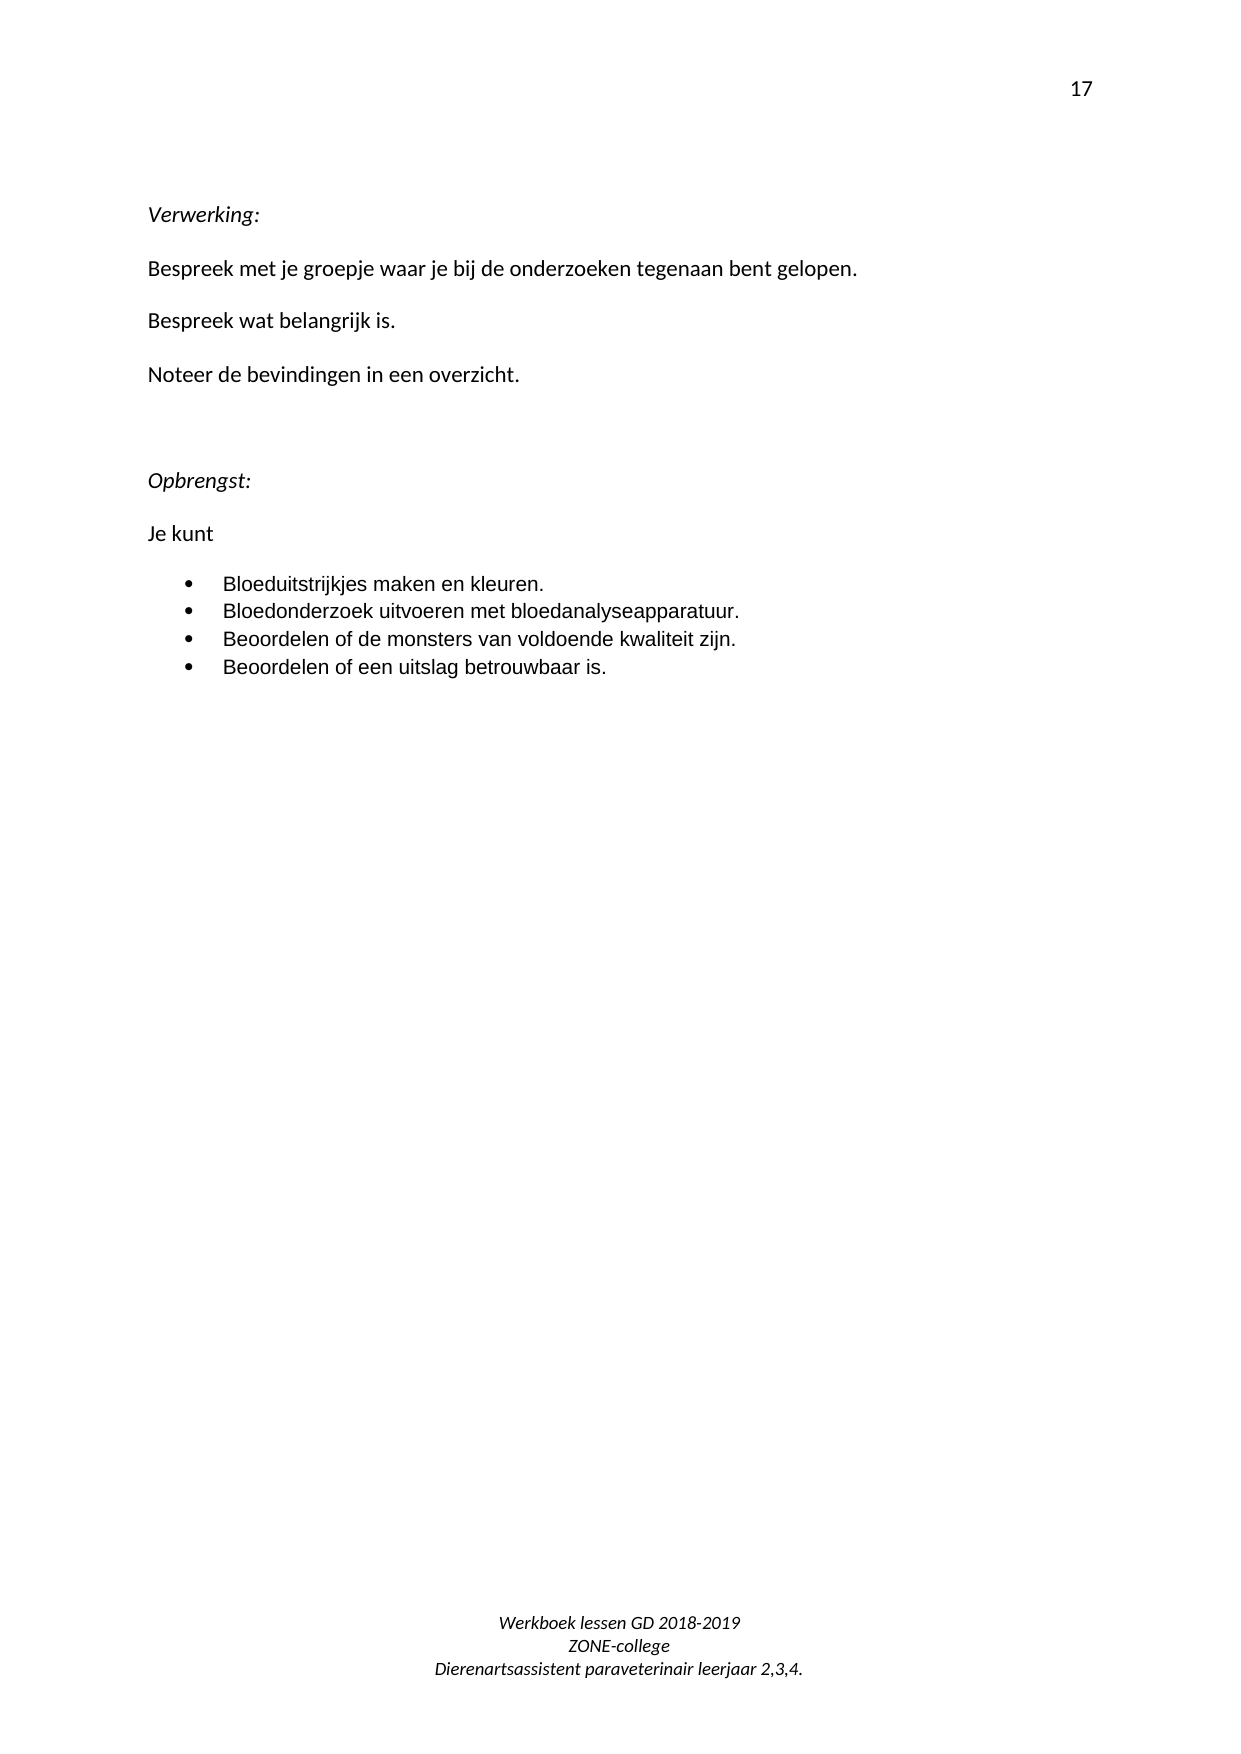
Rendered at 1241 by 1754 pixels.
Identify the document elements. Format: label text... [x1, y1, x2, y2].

text Opbrengst: [148, 466, 1093, 494]
text Bespreek wat belangrijk is. [148, 307, 1093, 335]
text Je kunt [148, 519, 1093, 547]
list Bloeduitstrijkjes maken en kleuren. [185, 572, 1093, 596]
text Bespreek met je groepje waar je bij de onderzoeken tegenaan bent gelopen. [148, 254, 1093, 282]
list Bloedonderzoek uitvoeren met bloedanalyseapparatuur. [185, 599, 1093, 623]
text Verwerking: [148, 201, 1093, 229]
list Beoordelen of de monsters van voldoende kwaliteit zijn. [185, 627, 1093, 651]
text Noteer de bevindingen in een overzicht. [148, 360, 1093, 388]
list Beoordelen of een uitslag betrouwbaar is. [185, 654, 1093, 679]
